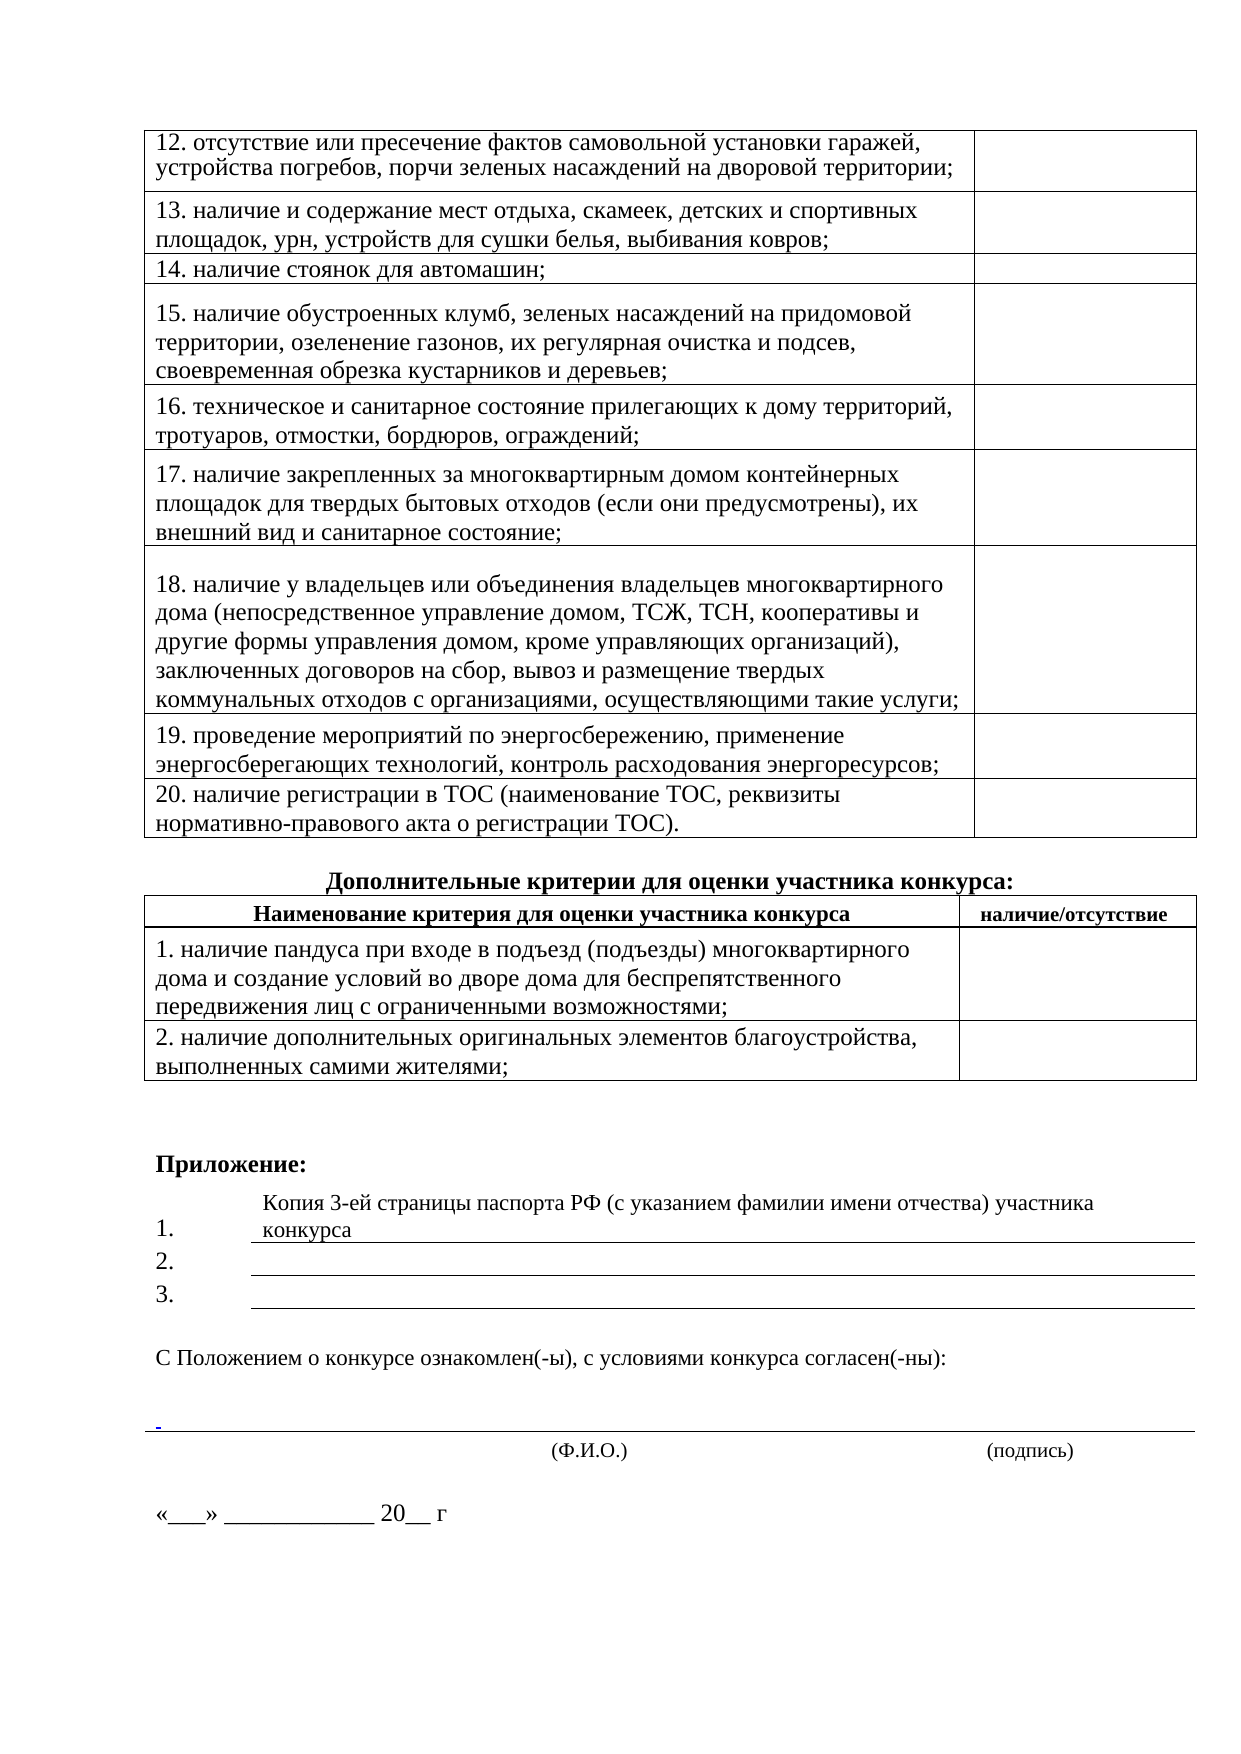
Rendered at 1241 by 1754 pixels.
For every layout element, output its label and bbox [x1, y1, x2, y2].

table_header [133, 130, 1196, 1615]
